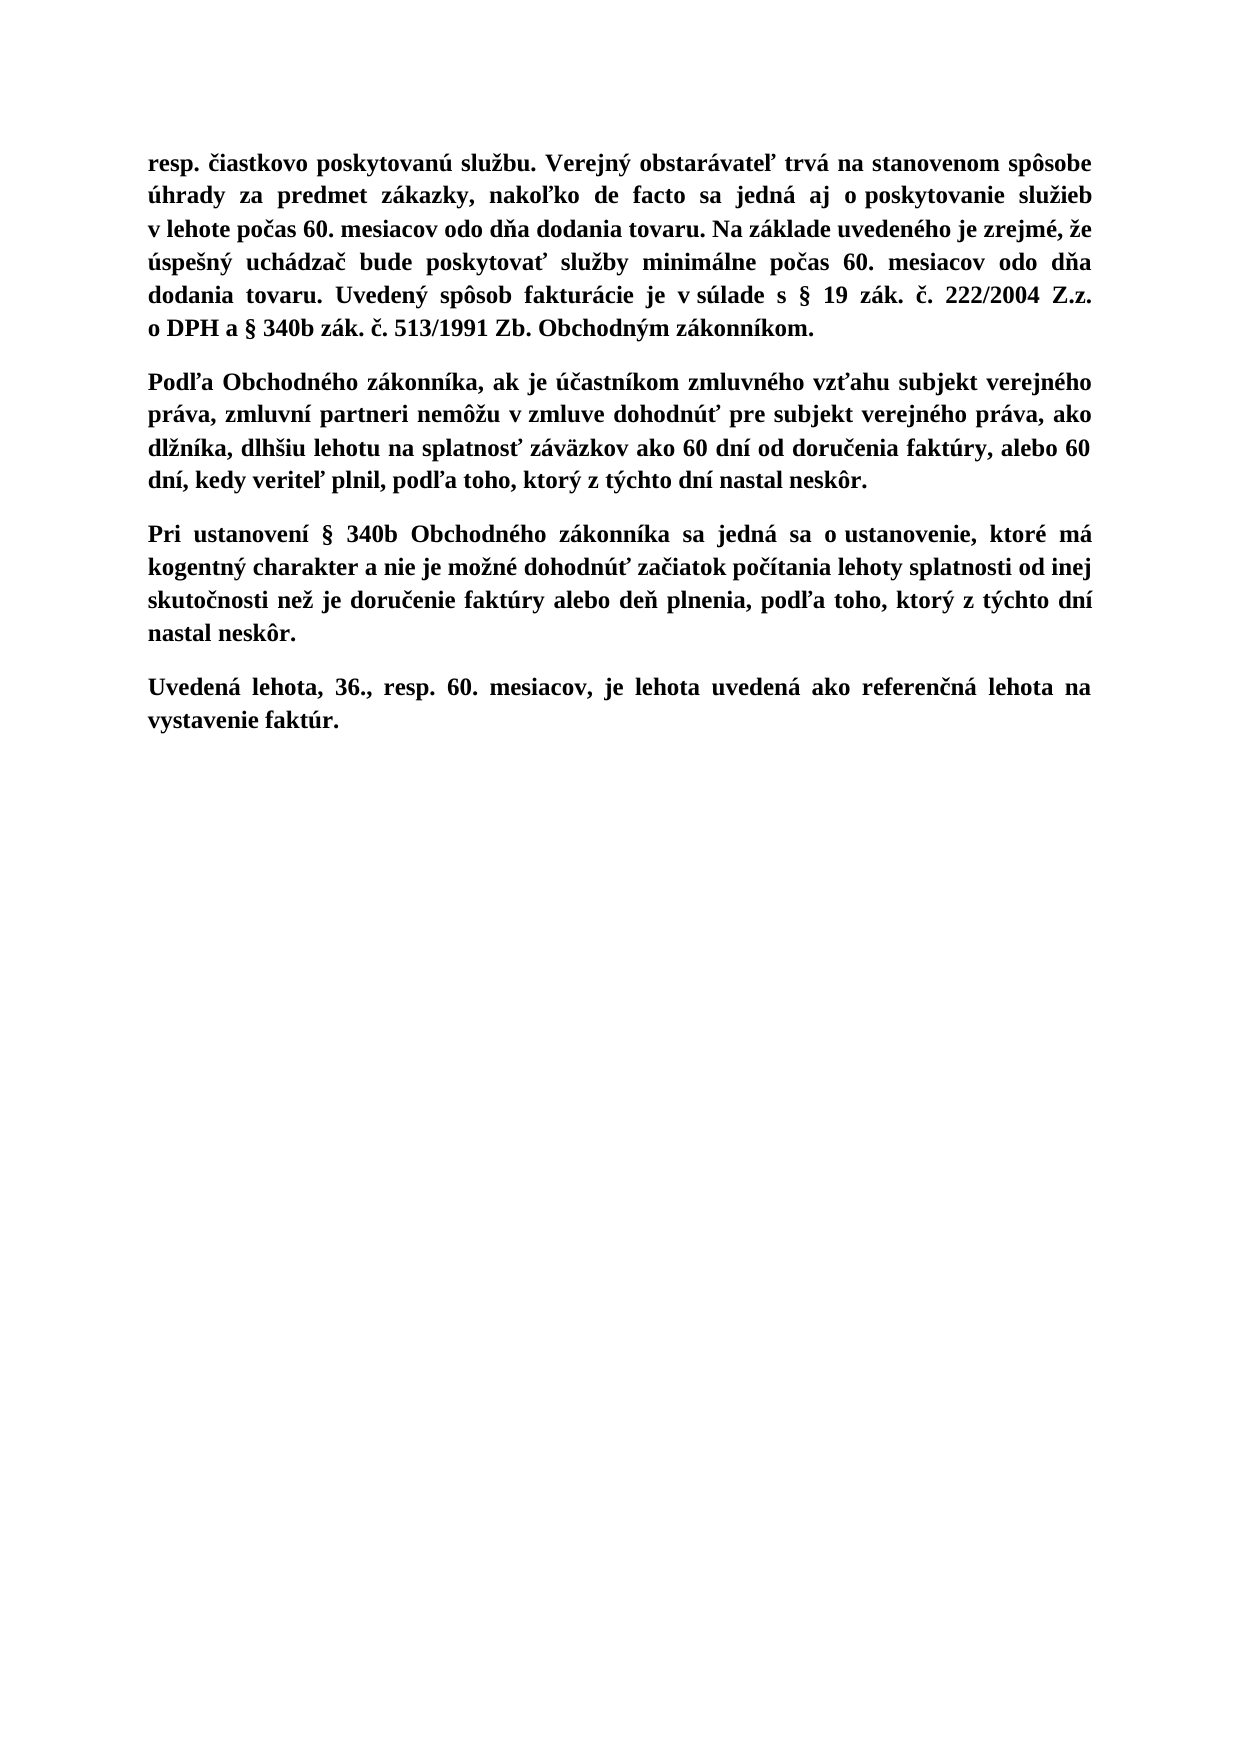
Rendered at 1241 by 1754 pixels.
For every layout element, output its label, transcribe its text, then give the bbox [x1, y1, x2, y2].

text Podľa Obchodného zákonníka, ak je účastníkom zmluvného vzťahu subjekt verejného práva, zmluvní partneri nemôžu v zmluve dohodnúť pre subjekt verejného práva, ako dlžníka, dlhšiu lehotu na splatnosť záväzkov ako 60 dní od doručenia faktúry, alebo 60 dní, kedy veriteľ plnil, podľa toho, ktorý z týchto dní nastal neskôr. [148, 367, 1093, 494]
text Uvedená lehota, 36., resp. 60. mesiacov, je lehota uvedená ako referenčná lehota na vystavenie faktúr. [148, 672, 1093, 734]
text Pri ustanovení § 340b Obchodného zákonníka sa jedná sa o ustanovenie, ktoré má kogentný charakter a nie je možné dohodnúť začiatok počítania lehoty splatnosti od inej skutočnosti než je doručenie faktúry alebo deň plnenia, podľa toho, ktorý z týchto dní nastal neskôr. [148, 519, 1093, 647]
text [148, 148, 1093, 341]
